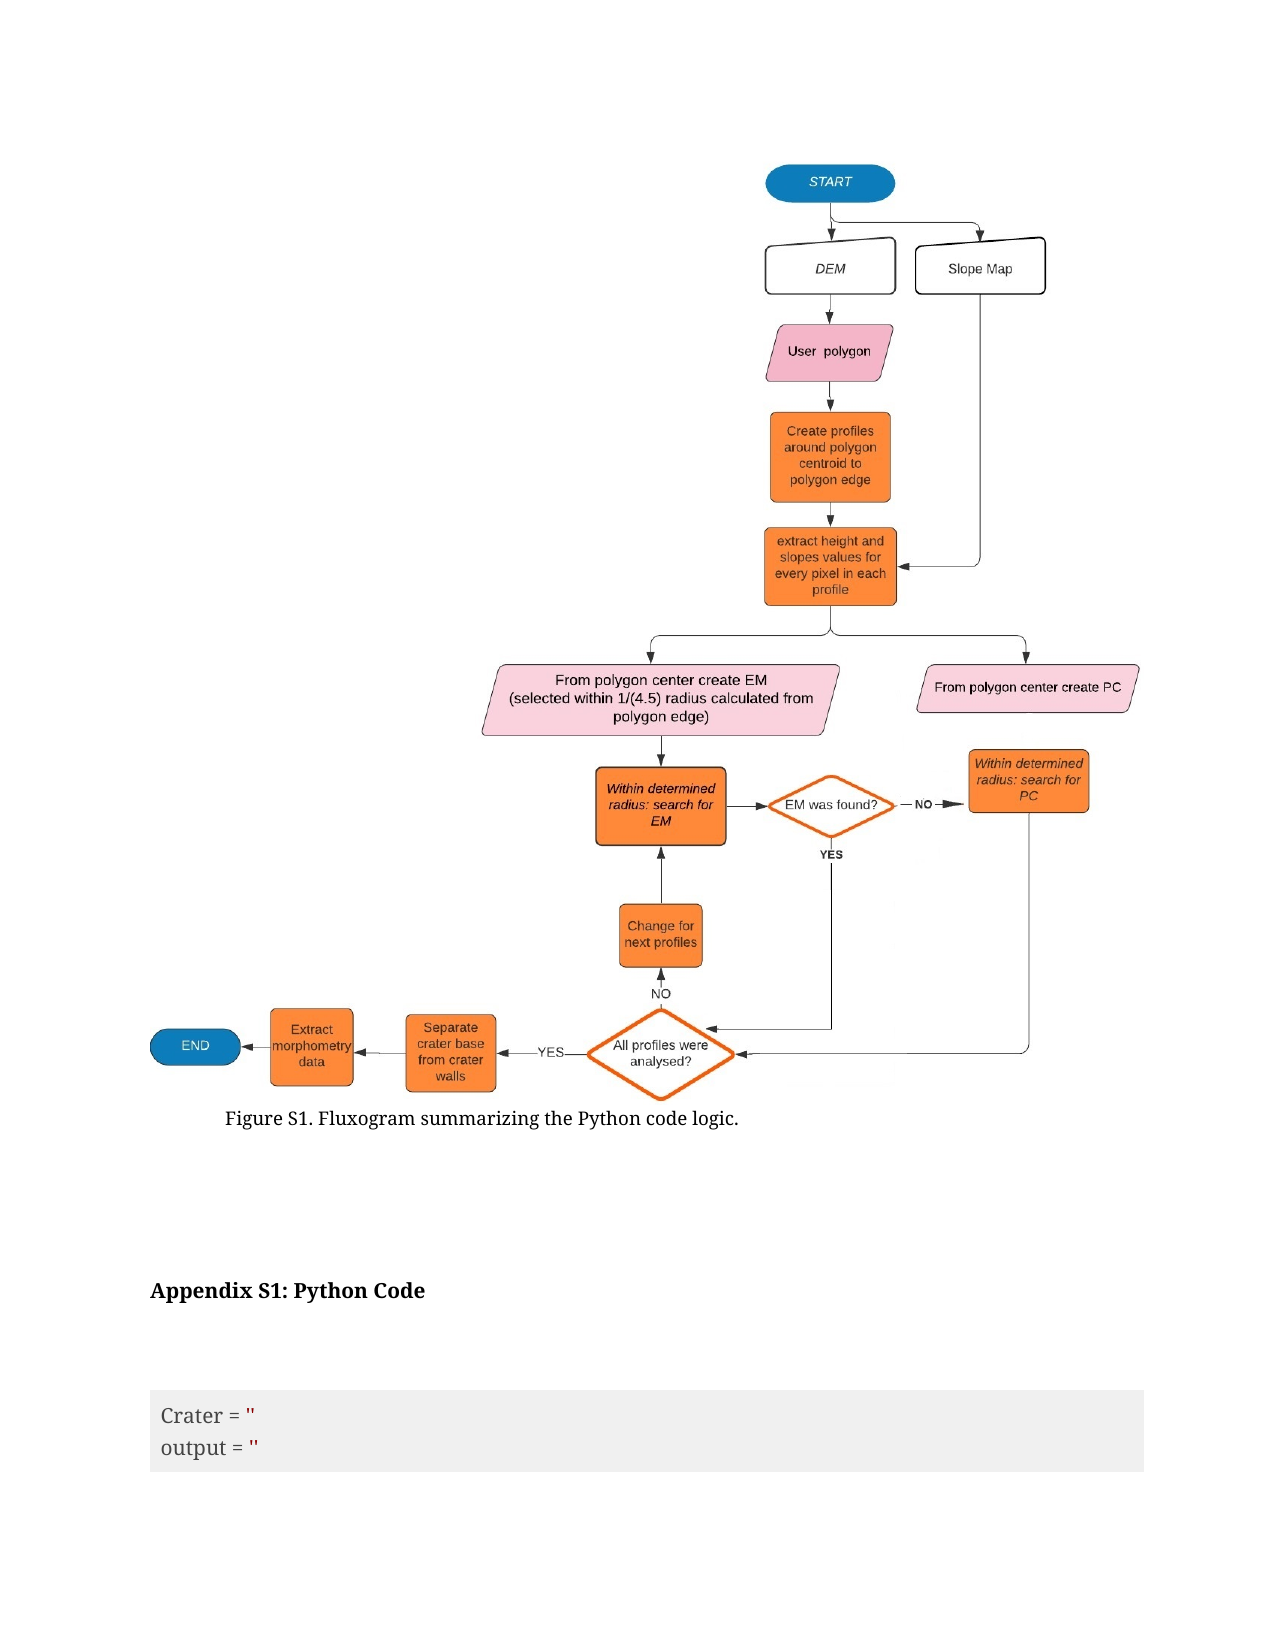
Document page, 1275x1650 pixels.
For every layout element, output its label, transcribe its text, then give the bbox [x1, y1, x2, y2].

picture [150, 149, 1144, 1105]
text Figure S1. Fluxogram summarizing the Python code logic. [150, 1105, 1144, 1130]
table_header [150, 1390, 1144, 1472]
text Appendix S1: Python Code [150, 1276, 1144, 1304]
